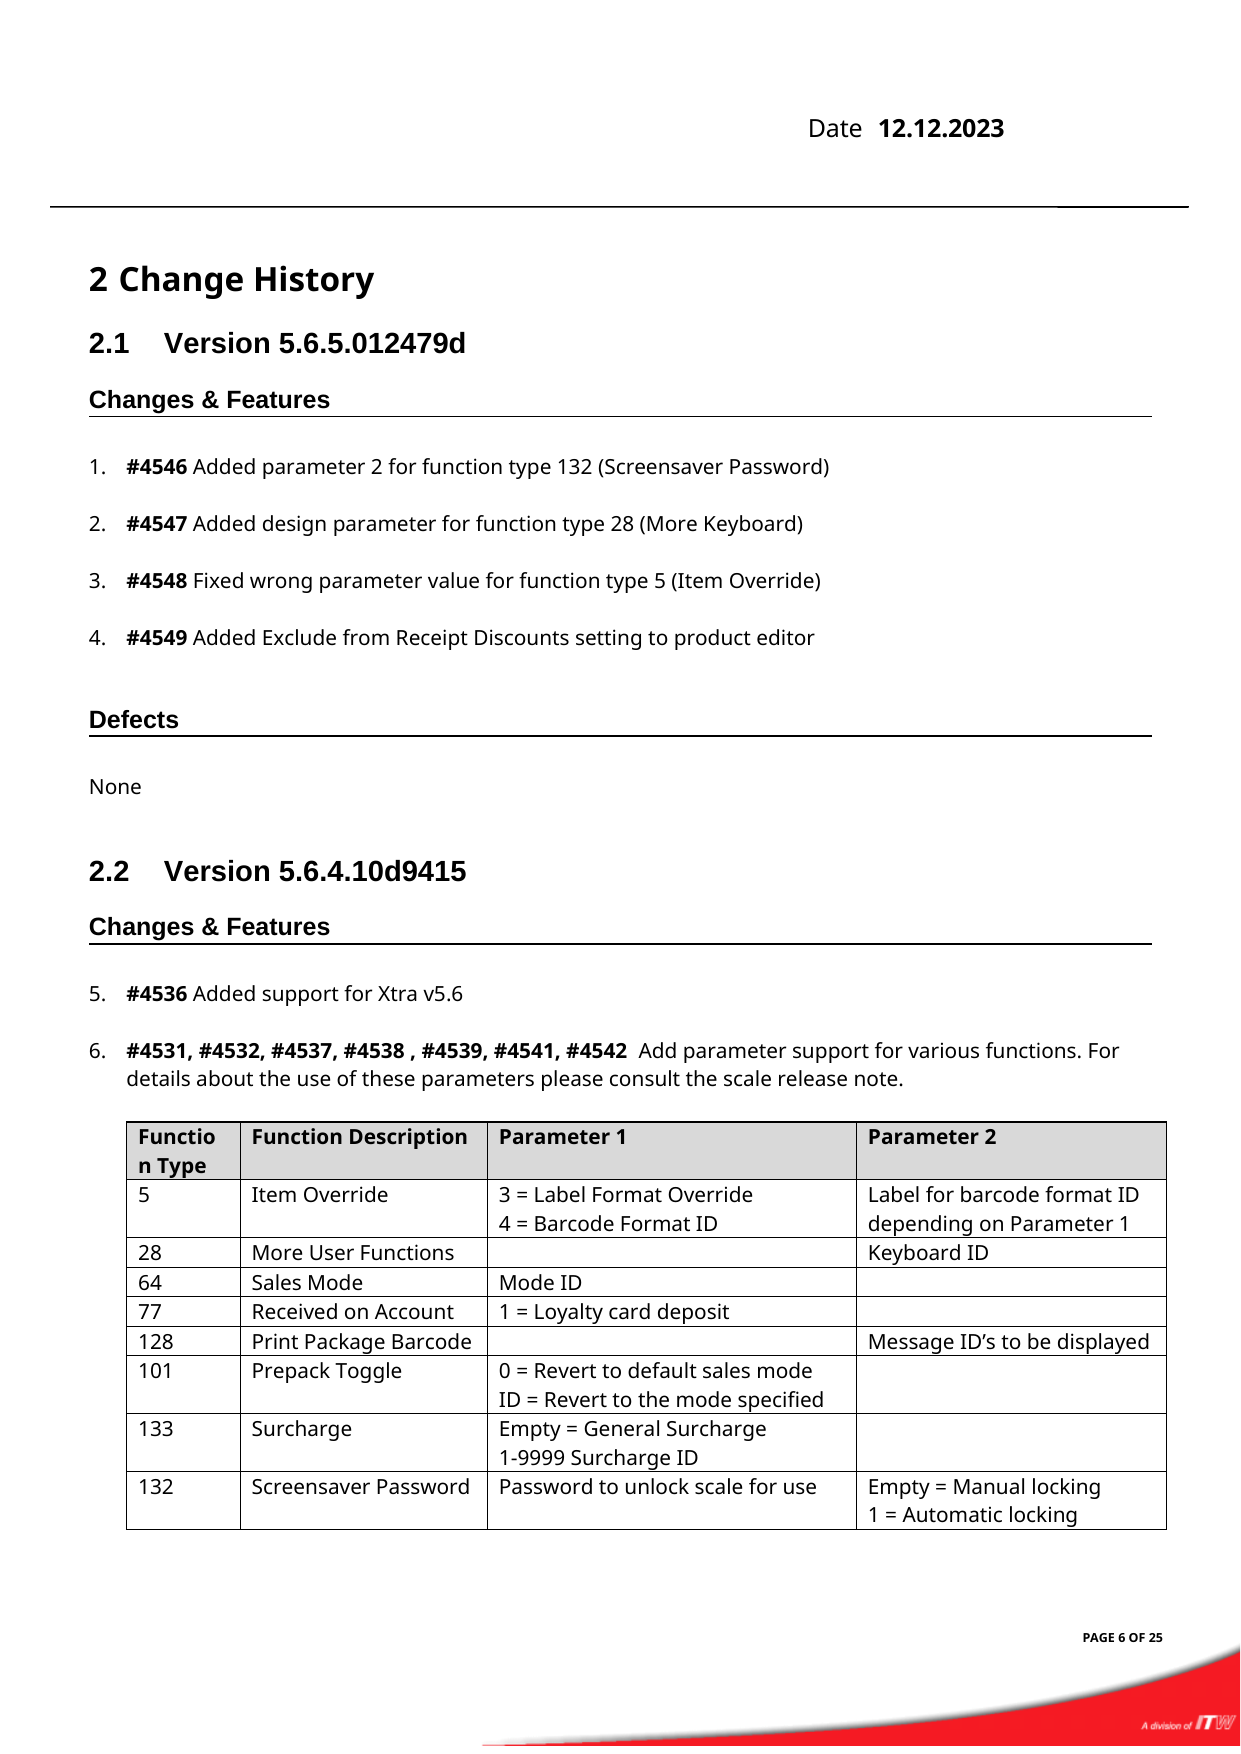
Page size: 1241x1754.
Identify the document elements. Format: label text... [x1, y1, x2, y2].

table_cell Prepack Toggle [241, 1356, 487, 1413]
table_cell 133 [127, 1414, 240, 1471]
list #4546 Added parameter 2 for function type 132 (Screensaver Password) [89, 452, 1152, 481]
subtitle Defects [89, 705, 1152, 735]
table_cell Screensaver Password [241, 1472, 487, 1529]
subtitle Changes & Features [89, 385, 1152, 416]
table_header Parameter 2 [857, 1123, 1166, 1179]
table_cell More User Functions [241, 1238, 487, 1267]
subtitle Version 5.6.5.012479d [89, 327, 1152, 360]
table_cell 64 [127, 1268, 240, 1296]
table_cell [488, 1327, 856, 1355]
list #4548 Fixed wrong parameter value for function type 5 (Item Override) [89, 566, 1152, 594]
table_header Parameter 1 [488, 1123, 856, 1179]
list #4549 Added Exclude from Receipt Discounts setting to product editor [89, 623, 1152, 651]
table_cell Mode ID [488, 1268, 856, 1296]
table_cell 5 [127, 1180, 240, 1237]
table_cell [857, 1297, 1166, 1326]
picture [190, 1634, 1241, 1746]
table_cell Print Package Barcode [241, 1327, 487, 1355]
table_cell 3 = Label Format Override 4 = Barcode Format ID [488, 1180, 856, 1237]
table_cell 77 [127, 1297, 240, 1326]
table_cell Empty = Manual locking 1 = Automatic locking [857, 1472, 1166, 1529]
table_cell Label for barcode format ID depending on Parameter 1 [857, 1180, 1166, 1237]
table_cell 101 [127, 1356, 240, 1413]
table_cell Keyboard ID [857, 1238, 1166, 1267]
table_cell Item Override [241, 1180, 487, 1237]
list #4547 Added design parameter for function type 28 (More Keyboard) [89, 509, 1152, 537]
table_cell 0 = Revert to default sales mode ID = Revert to the mode specified [488, 1356, 856, 1413]
table_cell Surcharge [241, 1414, 487, 1471]
table_header Function Description [241, 1123, 487, 1179]
table_cell [857, 1268, 1166, 1296]
table_cell [857, 1414, 1166, 1471]
subtitle Change History [89, 256, 1152, 302]
subtitle Version 5.6.4.10d9415 [89, 854, 1152, 887]
subtitle Changes & Features [89, 912, 1152, 943]
table_cell Empty = General Surcharge 1-9999 Surcharge ID [488, 1414, 856, 1471]
table_cell Sales Mode [241, 1268, 487, 1296]
table_cell 132 [127, 1472, 240, 1529]
table_cell 128 [127, 1327, 240, 1355]
text None [89, 772, 1152, 800]
table_cell 1 = Loyalty card deposit [488, 1297, 856, 1326]
list #4536 Added support for Xtra v5.6 [89, 979, 1152, 1008]
table_cell Password to unlock scale for use [488, 1472, 856, 1529]
table_cell Received on Account [241, 1297, 487, 1326]
table_cell Message ID’s to be displayed [857, 1327, 1166, 1355]
table_cell 28 [127, 1238, 240, 1267]
table_cell [857, 1356, 1166, 1413]
table_cell [488, 1238, 856, 1267]
table_header Function Type [127, 1123, 240, 1179]
list #4531, #4532, #4537, #4538 , #4539, #4541, #4542 Add parameter support for various functions. For details about the use of these parameters please consult the scale release note. [89, 1036, 1152, 1093]
